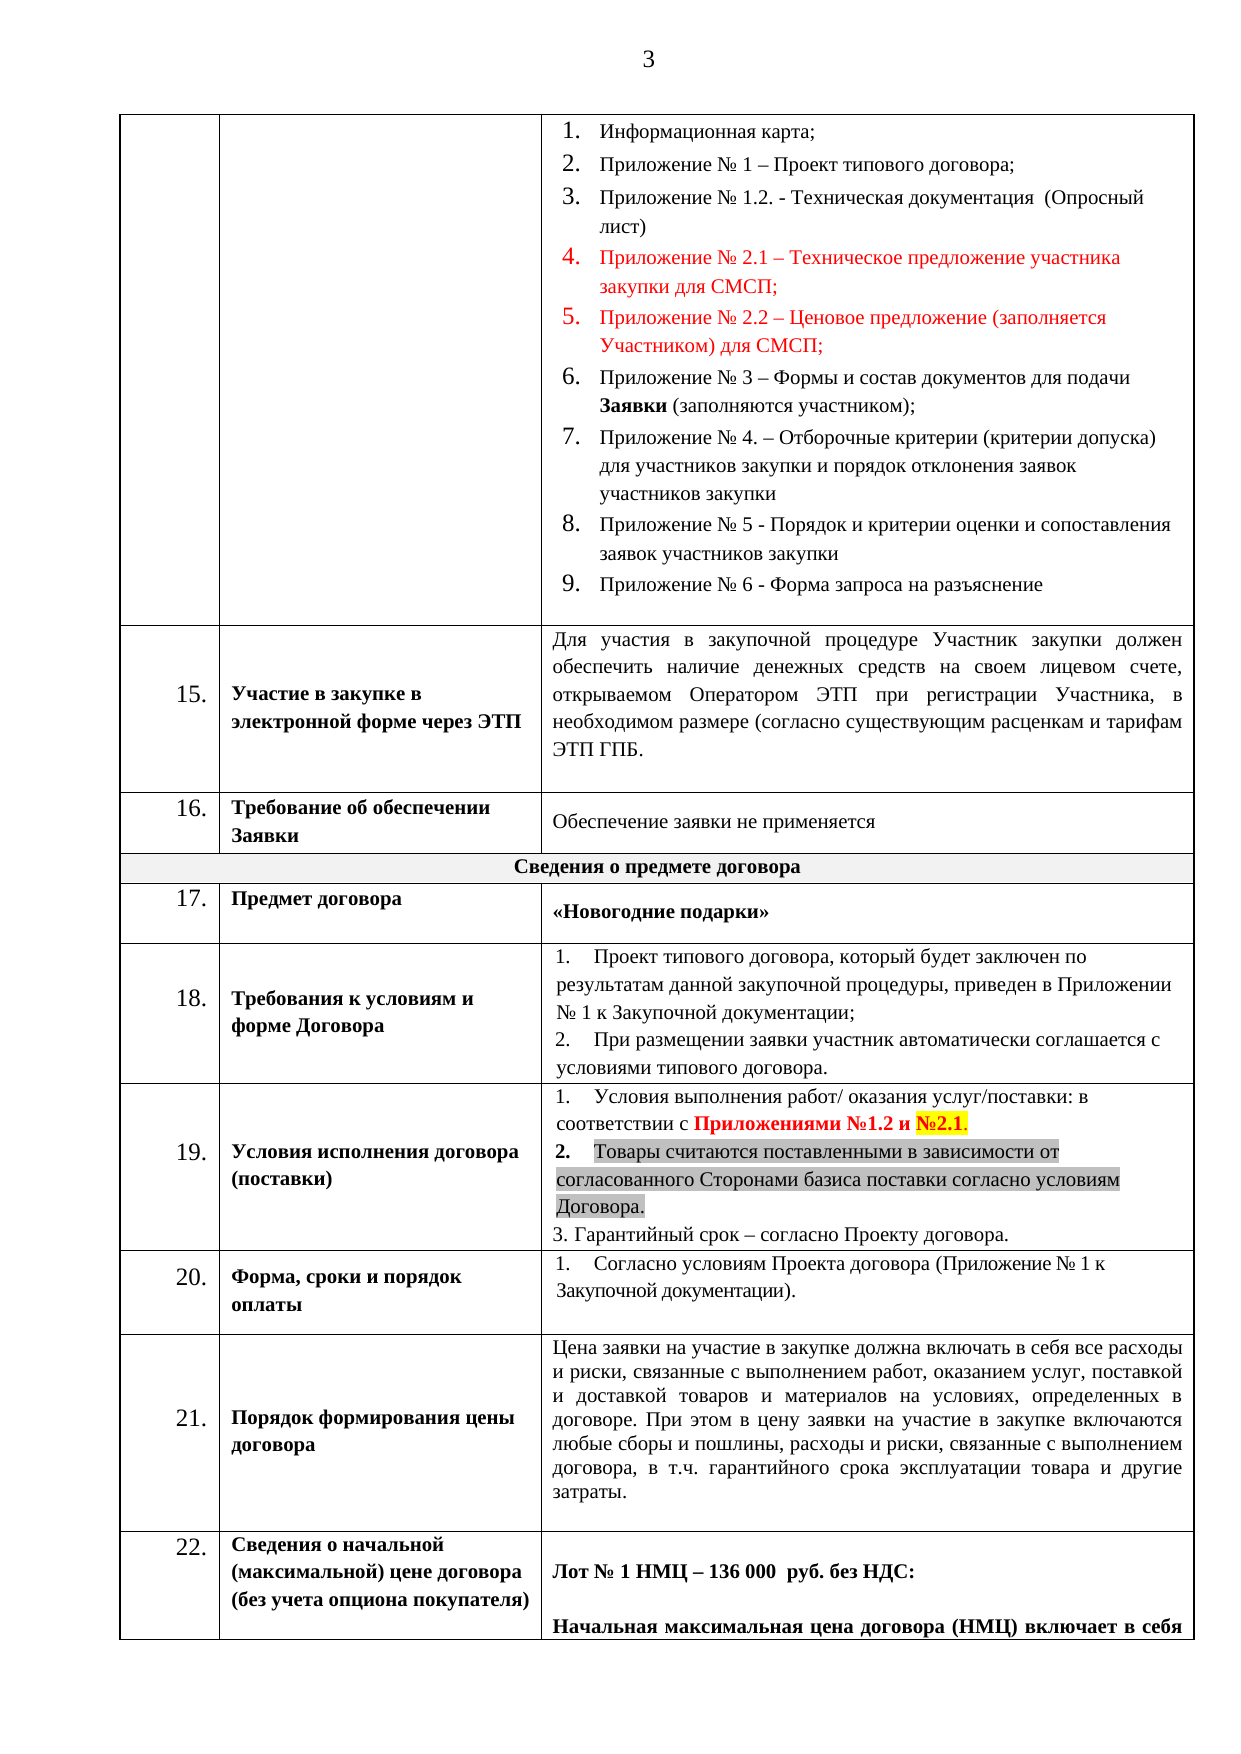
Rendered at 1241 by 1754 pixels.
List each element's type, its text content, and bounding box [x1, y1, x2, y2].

table_cell [121, 1532, 219, 1638]
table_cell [542, 1532, 1193, 1638]
table_cell Сведения о предмете договора [121, 854, 1193, 882]
table_cell [121, 1335, 219, 1531]
table_cell Условия исполнения договора (поставки) [220, 1084, 541, 1250]
table_cell [121, 944, 219, 1083]
table_cell Форма, сроки и порядок оплаты [220, 1251, 541, 1333]
table_cell Требования к условиям и форме Договора [220, 944, 541, 1083]
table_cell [220, 1532, 541, 1638]
table_cell Для участия в закупочной процедуре Участник закупки должен обеспечить наличие денежных средств на своем лицевом счете, открываемом Оператором ЭТП при регистрации Участника, в необходимом размере (согласно существующим расценкам и тарифам ЭТП ГПБ. [542, 626, 1193, 792]
table_cell Порядок формирования цены договора [220, 1335, 541, 1531]
table_cell Требование об обеспечении Заявки [220, 793, 541, 853]
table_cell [542, 115, 1193, 625]
table_cell Предмет договора [220, 884, 541, 943]
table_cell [220, 115, 541, 625]
table_cell [121, 626, 219, 792]
table_cell [121, 793, 219, 853]
table_cell Согласно условиям Проекта договора (Приложение № 1 к Закупочной документации). [542, 1251, 1193, 1333]
table_cell «Новогодние подарки» [542, 884, 1193, 943]
table_cell Цена заявки на участие в закупке должна включать в себя все расходы и риски, связанные с выполнением работ, оказанием услуг, поставкой и доставкой товаров и материалов на условиях, определенных в договоре. При этом в цену заявки на участие в закупке включаются любые сборы и пошлины, расходы и риски, связанные с выполнением договора, в т.ч. гарантийного срока эксплуатации товара и другие затраты. [542, 1335, 1193, 1531]
table_cell [121, 115, 219, 625]
table_cell Условия выполнения работ/ оказания услуг/поставки: в соответствии с Приложениями №1.2 и №2.1. Товары считаются поставленными в зависимости от согласованного Сторонами базиса поставки согласно условиям Договора. Гарантийный срок – согласно Проекту договора. [542, 1084, 1193, 1250]
table_cell [121, 1084, 219, 1250]
table_cell [121, 884, 219, 943]
table_cell Обеспечение заявки не применяется [542, 793, 1193, 853]
table_cell Участие в закупке в электронной форме через ЭТП [220, 626, 541, 792]
table_cell [121, 1251, 219, 1333]
table_cell Проект типового договора, который будет заключен по результатам данной закупочной процедуры, приведен в Приложении № 1 к Закупочной документации; При размещении заявки участник автоматически соглашается с условиями типового договора. [542, 944, 1193, 1083]
